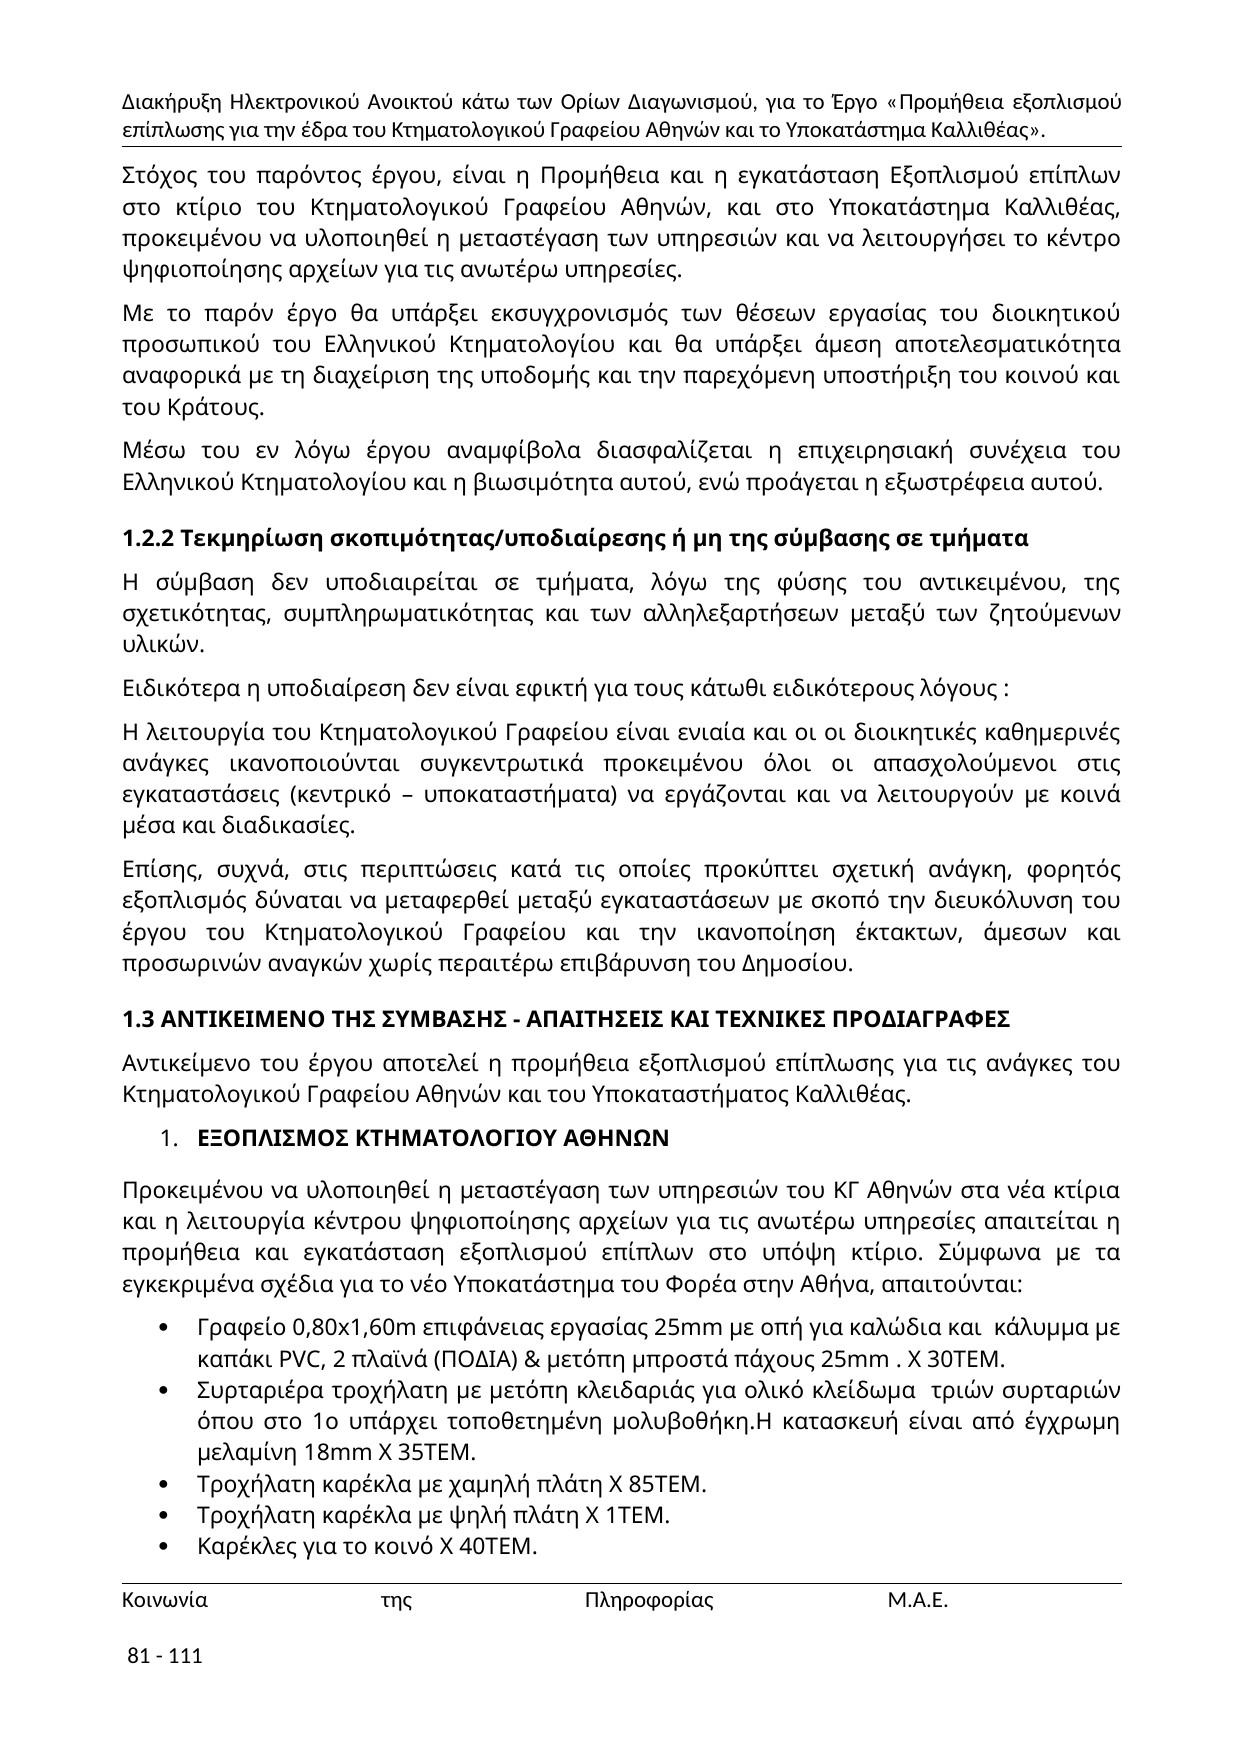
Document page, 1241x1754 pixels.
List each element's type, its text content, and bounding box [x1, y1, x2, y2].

text Με το παρόν έργο θα υπάρξει εκσυγχρονισμός των θέσεων εργασίας του διοικητικού προσωπικού του Ελληνικού Κτηματολογίου και θα υπάρξει άμεση αποτελεσματικότητα αναφορικά με τη διαχείριση της υποδομής και την παρεχόμενη υποστήριξη του κοινού και του Κράτους. [122, 297, 1122, 422]
text Ειδικότερα η υποδιαίρεση δεν είναι εφικτή για τους κάτωθι ειδικότερους λόγους : [122, 672, 1122, 703]
text Η λειτουργία του Κτηματολογικού Γραφείου είναι ενιαία και οι οι διοικητικές καθημερινές ανάγκες ικανοποιούνται συγκεντρωτικά προκειμένου όλοι οι απασχολούμενοι στις εγκαταστάσεις (κεντρικό – υποκαταστήματα) να εργάζονται και να λειτουργούν με κοινά μέσα και διαδικασίες. [122, 715, 1122, 840]
subtitle 1.2.2 Τεκμηρίωση σκοπιμότητας/υποδιαίρεσης ή μη της σύμβασης σε τμήματα [122, 522, 1122, 553]
text Αντικείμενο του έργου αποτελεί η προμήθεια εξοπλισμού επίπλωσης για τις ανάγκες του Κτηματολογικού Γραφείου Αθηνών και του Υποκαταστήματος Καλλιθέας. [122, 1047, 1122, 1109]
text Η σύμβαση δεν υποδιαιρείται σε τμήματα, λόγω της φύσης του αντικειμένου, της σχετικότητας, συμπληρωματικότητας και των αλληλεξαρτήσεων μεταξύ των ζητούμενων υλικών. [122, 565, 1122, 659]
list Τροχήλατη καρέκλα με χαμηλή πλάτη Χ 85ΤΕΜ. [159, 1467, 1122, 1499]
list Τροχήλατη καρέκλα με ψηλή πλάτη Χ 1ΤΕΜ. [159, 1499, 1122, 1530]
subtitle 1.3 ΑΝΤΙΚΕΙΜΕΝΟ ΤΗΣ ΣΥΜΒΑΣΗΣ - ΑΠΑΙΤΗΣΕΙΣ ΚΑΙ ΤΕΧΝΙΚΕΣ ΠΡΟΔΙΑΓΡΑΦΕΣ [122, 1003, 1122, 1034]
list Γραφείο 0,80x1,60m επιφάνειας εργασίας 25mm με οπή για καλώδια και κάλυμμα με καπάκι PVC, 2 πλαϊνά (ΠΟΔΙΑ) & μετόπη μπροστά πάχους 25mm . Χ 30ΤΕΜ. [159, 1311, 1122, 1374]
text Μέσω του εν λόγω έργου αναμφίβολα διασφαλίζεται η επιχειρησιακή συνέχεια του Ελληνικού Κτηματολογίου και η βιωσιμότητα αυτού, ενώ προάγεται η εξωστρέφεια αυτού. [122, 434, 1122, 497]
text Προκειμένου να υλοποιηθεί η μεταστέγαση των υπηρεσιών του ΚΓ Αθηνών στα νέα κτίρια και η λειτουργία κέντρου ψηφιοποίησης αρχείων για τις ανωτέρω υπηρεσίες απαιτείται η προμήθεια και εγκατάσταση εξοπλισμού επίπλων στο υπόψη κτίριο. Σύμφωνα με τα εγκεκριμένα σχέδια για το νέο Υποκατάστημα του Φορέα στην Αθήνα, απαιτούνται: [122, 1174, 1122, 1299]
list ΕΞΟΠΛΙΣΜΟΣ ΚΤΗΜΑΤΟΛΟΓΙΟΥ ΑΘΗΝΩΝ [159, 1122, 1122, 1153]
list Καρέκλες για το κοινό Χ 40ΤΕΜ. [159, 1530, 1122, 1561]
text Επίσης, συχνά, στις περιπτώσεις κατά τις οποίες προκύπτει σχετική ανάγκη, φορητός εξοπλισμός δύναται να μεταφερθεί μεταξύ εγκαταστάσεων με σκοπό την διευκόλυνση του έργου του Κτηματολογικού Γραφείου και την ικανοποίηση έκτακτων, άμεσων και προσωρινών αναγκών χωρίς περαιτέρω επιβάρυνση του Δημοσίου. [122, 853, 1122, 978]
list Συρταριέρα τροχήλατη με μετόπη κλειδαριάς για ολικό κλείδωμα τριών συρταριών όπου στο 1ο υπάρχει τοποθετημένη μολυβοθήκη.Η κατασκευή είναι από έγχρωμη μελαμίνη 18mm Χ 35ΤΕΜ. [159, 1374, 1122, 1467]
text Στόχος του παρόντος έργου, είναι η Προμήθεια και η εγκατάσταση Εξοπλισμού επίπλων στο κτίριο του Κτηματολογικού Γραφείου Αθηνών, και στο Υποκατάστημα Καλλιθέας, προκειμένου να υλοποιηθεί η μεταστέγαση των υπηρεσιών και να λειτουργήσει το κέντρο ψηφιοποίησης αρχείων για τις ανωτέρω υπηρεσίες. [122, 159, 1122, 284]
